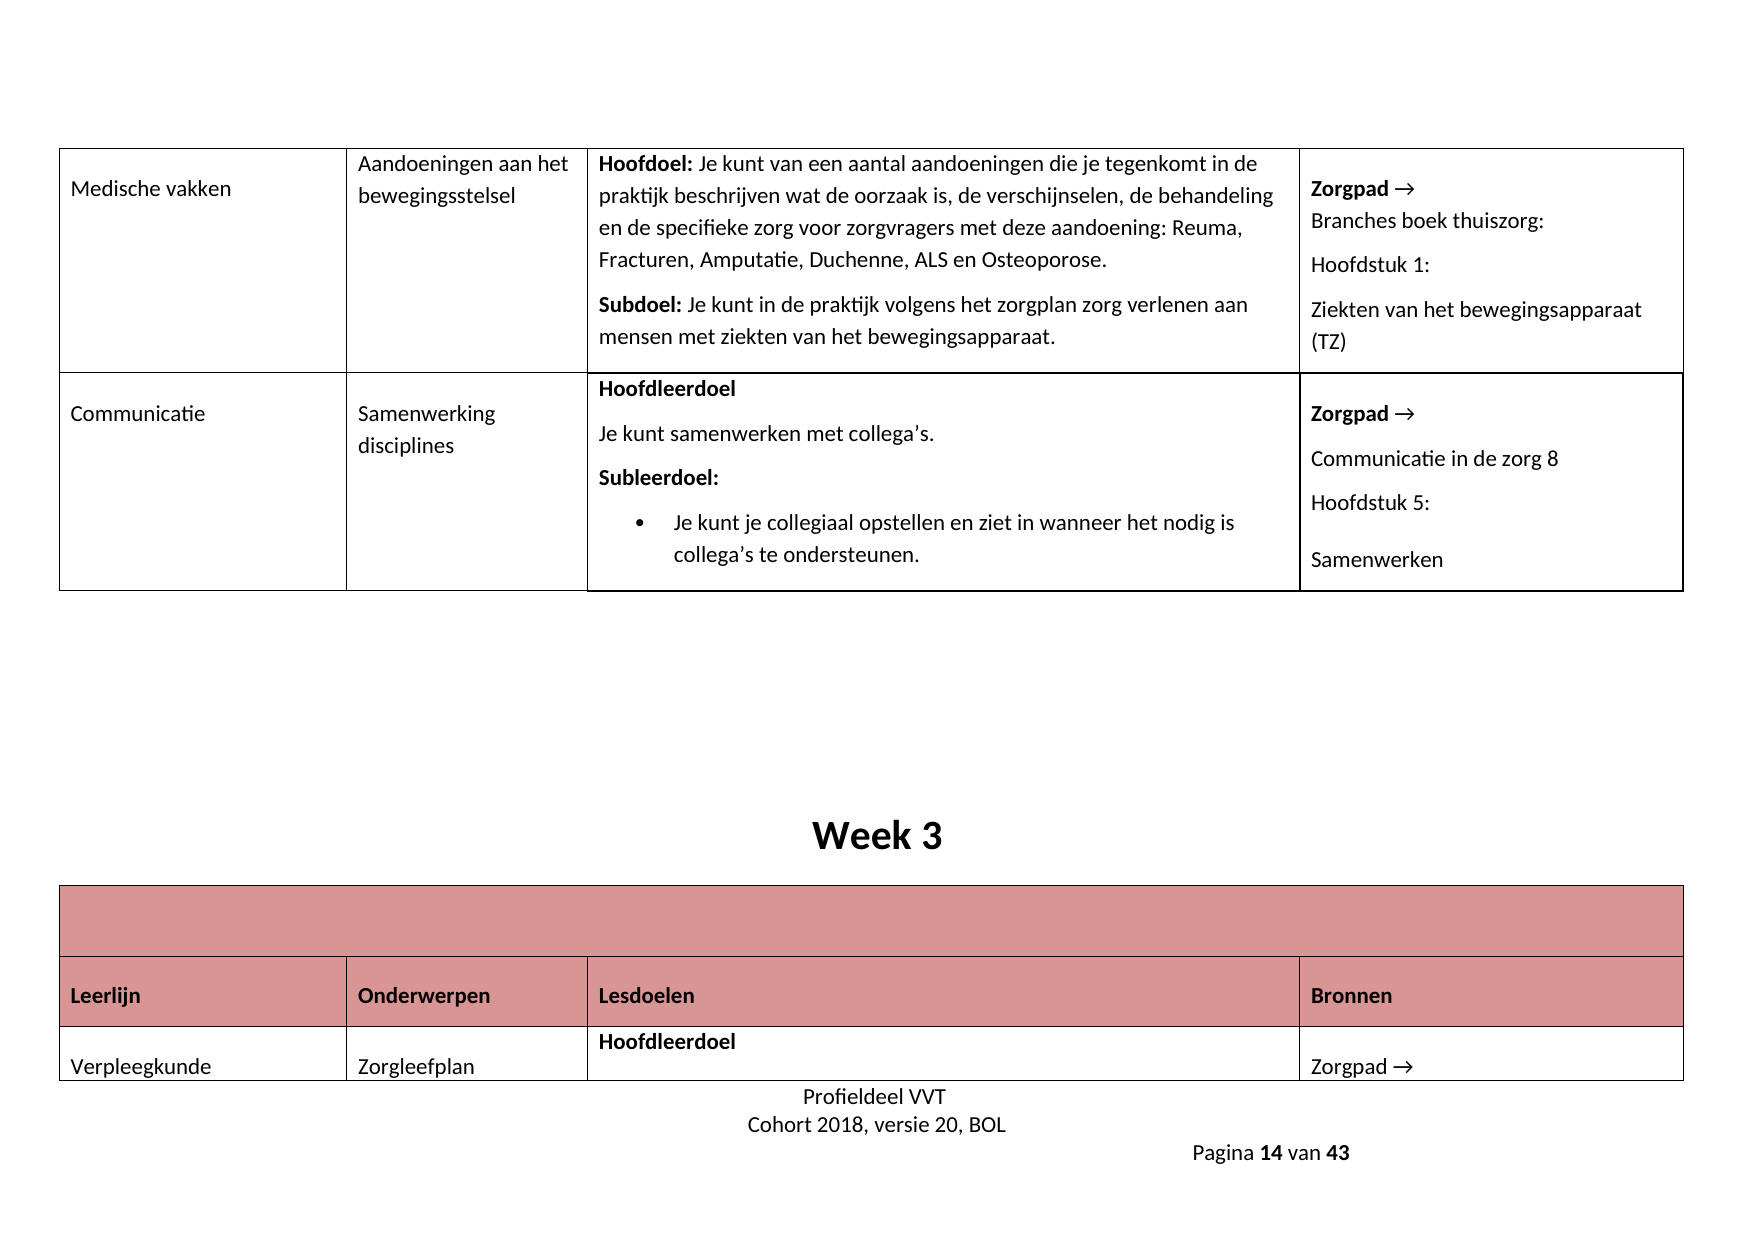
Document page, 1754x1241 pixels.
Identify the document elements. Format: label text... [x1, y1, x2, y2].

table_cell Bronnen [1300, 957, 1683, 1026]
table_cell Samenwerking disciplines [347, 373, 587, 590]
table_cell Aandoeningen aan het bewegingsstelsel [347, 149, 587, 372]
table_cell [60, 1027, 346, 1080]
table_cell Zorgpad → Branches boek thuiszorg: Hoofdstuk 1: Ziekten van het bewegingsapparaat (TZ) [1300, 149, 1683, 372]
table_header [60, 886, 1683, 956]
table_cell Communicatie [60, 373, 346, 590]
table_cell Leerlijn [60, 957, 346, 1026]
table_cell Lesdoelen [588, 957, 1299, 1026]
table_cell Onderwerpen [347, 957, 587, 1026]
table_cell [588, 1027, 1299, 1080]
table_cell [1300, 1027, 1683, 1080]
subtitle Week 3 [148, 809, 1606, 860]
table_cell Medische vakken [60, 149, 346, 372]
table_cell Zorgpad → Communicatie in de zorg 8 Hoofdstuk 5: Samenwerken [1301, 374, 1682, 590]
table_cell Zorgleefplan [347, 1027, 587, 1080]
table_cell Hoofdoel: Je kunt van een aantal aandoeningen die je tegenkomt in de praktijk beschrijven wat de oorzaak is, de verschijnselen, de behandeling en de specifieke zorg voor zorgvragers met deze aandoening: Reuma, Fracturen, Amputatie, Duchenne, ALS en Osteoporose. Subdoel: Je kunt in de praktijk volgens het zorgplan zorg verlenen aan mensen met ziekten van het bewegingsapparaat. [588, 149, 1299, 372]
table_cell Hoofdleerdoel Je kunt samenwerken met collega’s. Subleerdoel: Je kunt je collegiaal opstellen en ziet in wanneer het nodig is collega’s te ondersteunen. [588, 374, 1299, 590]
